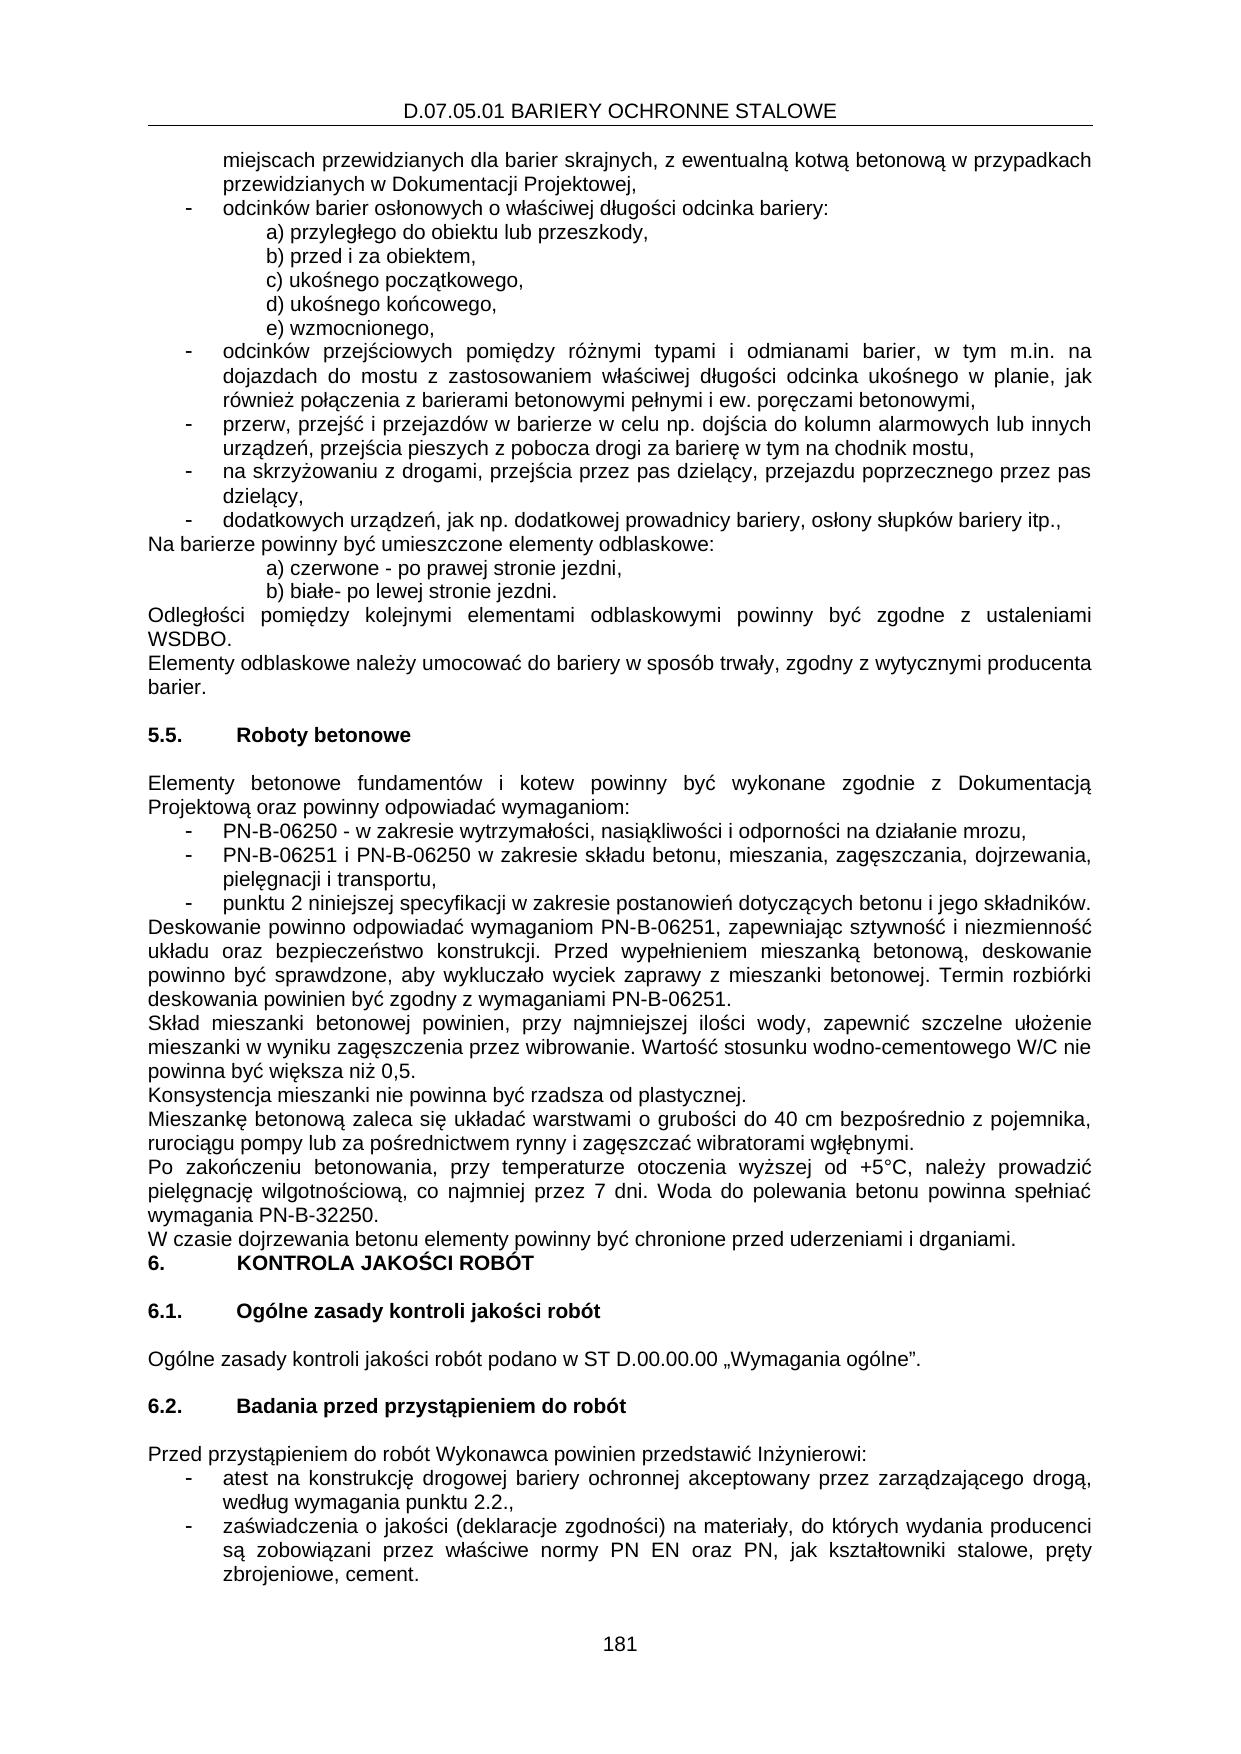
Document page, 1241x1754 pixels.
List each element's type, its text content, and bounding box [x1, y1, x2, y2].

text W czasie dojrzewania betonu elementy powinny być chronione przed uderzeniami i drganiami. [148, 1227, 1093, 1251]
text Ogólne zasady kontroli jakości robót podano w ST D.00.00.00 „Wymagania ogólne”. [148, 1346, 1093, 1370]
text Przed przystąpieniem do robót Wykonawca powinien przedstawić Inżynierowi: [148, 1442, 1093, 1466]
list atest na konstrukcję drogowej bariery ochronnej akceptowany przez zarządzającego drogą, według wymagania punktu 2.2., [185, 1466, 1093, 1514]
list odcinków barier osłonowych o właściwej długości odcinka bariery: [185, 196, 1093, 219]
text Mieszankę betonową zaleca się układać warstwami o grubości do 40 cm bezpośrednio z pojemnika, rurociągu pompy lub za pośrednictwem rynny i zagęszczać wibratorami wgłębnymi. [148, 1107, 1093, 1155]
text Elementy betonowe fundamentów i kotew powinny być wykonane zgodnie z Dokumentacją Projektową oraz powinny odpowiadać wymaganiom: [148, 771, 1093, 819]
text a) czerwone - po prawej stronie jezdni, [266, 555, 1093, 579]
list Roboty betonowe [148, 723, 1093, 747]
text e) wzmocnionego, [266, 315, 1093, 339]
list punktu 2 niniejszej specyfikacji w zakresie postanowień dotyczących betonu i jego składników. [185, 891, 1093, 915]
text Po zakończeniu betonowania, przy temperaturze otoczenia wyższej od +5°C, należy prowadzić pielęgnację wilgotnościową, co najmniej przez 7 dni. Woda do polewania betonu powinna spełniać wymagania PN-B-32250. [148, 1155, 1093, 1227]
list PN-B-06251 i PN-B-06250 w zakresie składu betonu, mieszania, zagęszczania, dojrzewania, pielęgnacji i transportu, [185, 843, 1093, 891]
text Deskowanie powinno odpowiadać wymaganiom PN-B-06251, zapewniając sztywność i niezmienność układu oraz bezpieczeństwo konstrukcji. Przed wypełnieniem mieszanką betonową, deskowanie powinno być sprawdzone, aby wykluczało wyciek zaprawy z mieszanki betonowej. Termin rozbiórki deskowania powinien być zgodny z wymaganiami PN-B-06251. [148, 915, 1093, 1011]
text Odległości pomiędzy kolejnymi elementami odblaskowymi powinny być zgodne z ustaleniami WSDBO. [148, 603, 1093, 651]
list Kontrola jakości robót [148, 1251, 1093, 1274]
list na skrzyżowaniu z drogami, przejścia przez pas dzielący, przejazdu poprzecznego przez pas dzielący, [185, 459, 1093, 507]
list odcinków przejściowych pomiędzy różnymi typami i odmianami barier, w tym m.in. na dojazdach do mostu z zastosowaniem właściwej długości odcinka ukośnego w planie, jak również połączenia z barierami betonowymi pełnymi i ew. poręczami betonowymi, [185, 339, 1093, 411]
text Skład mieszanki betonowej powinien, przy najmniejszej ilości wody, zapewnić szczelne ułożenie mieszanki w wyniku zagęszczenia przez wibrowanie. Wartość stosunku wodno-cementowego W/C nie powinna być większa niż 0,5. [148, 1011, 1093, 1083]
text Konsystencja mieszanki nie powinna być rzadsza od plastycznej. [148, 1083, 1093, 1107]
text b) białe- po lewej stronie jezdni. [266, 579, 1093, 603]
text a) przyległego do obiektu lub przeszkody, [266, 219, 1093, 243]
text b) przed i za obiektem, [266, 243, 1093, 267]
list dodatkowych urządzeń, jak np. dodatkowej prowadnicy bariery, osłony słupków bariery itp., [185, 507, 1093, 531]
list Ogólne zasady kontroli jakości robót [148, 1298, 1093, 1322]
list PN-B-06250 - w zakresie wytrzymałości, nasiąkliwości i odporności na działanie mrozu, [185, 819, 1093, 843]
text d) ukośnego końcowego, [266, 291, 1093, 315]
list przerw, przejść i przejazdów w barierze w celu np. dojścia do kolumn alarmowych lub innych urządzeń, przejścia pieszych z pobocza drogi za barierę w tym na chodnik mostu, [185, 411, 1093, 459]
text c) ukośnego początkowego, [266, 267, 1093, 291]
list Badania przed przystąpieniem do robót [148, 1394, 1093, 1418]
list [185, 148, 1093, 196]
list zaświadczenia o jakości (deklaracje zgodności) na materiały, do których wydania producenci są zobowiązani przez właściwe normy PN EN oraz PN, jak kształtowniki stalowe, pręty zbrojeniowe, cement. [185, 1514, 1093, 1586]
text Elementy odblaskowe należy umocować do bariery w sposób trwały, zgodny z wytycznymi producenta barier. [148, 651, 1093, 699]
text Na barierze powinny być umieszczone elementy odblaskowe: [148, 531, 1093, 555]
